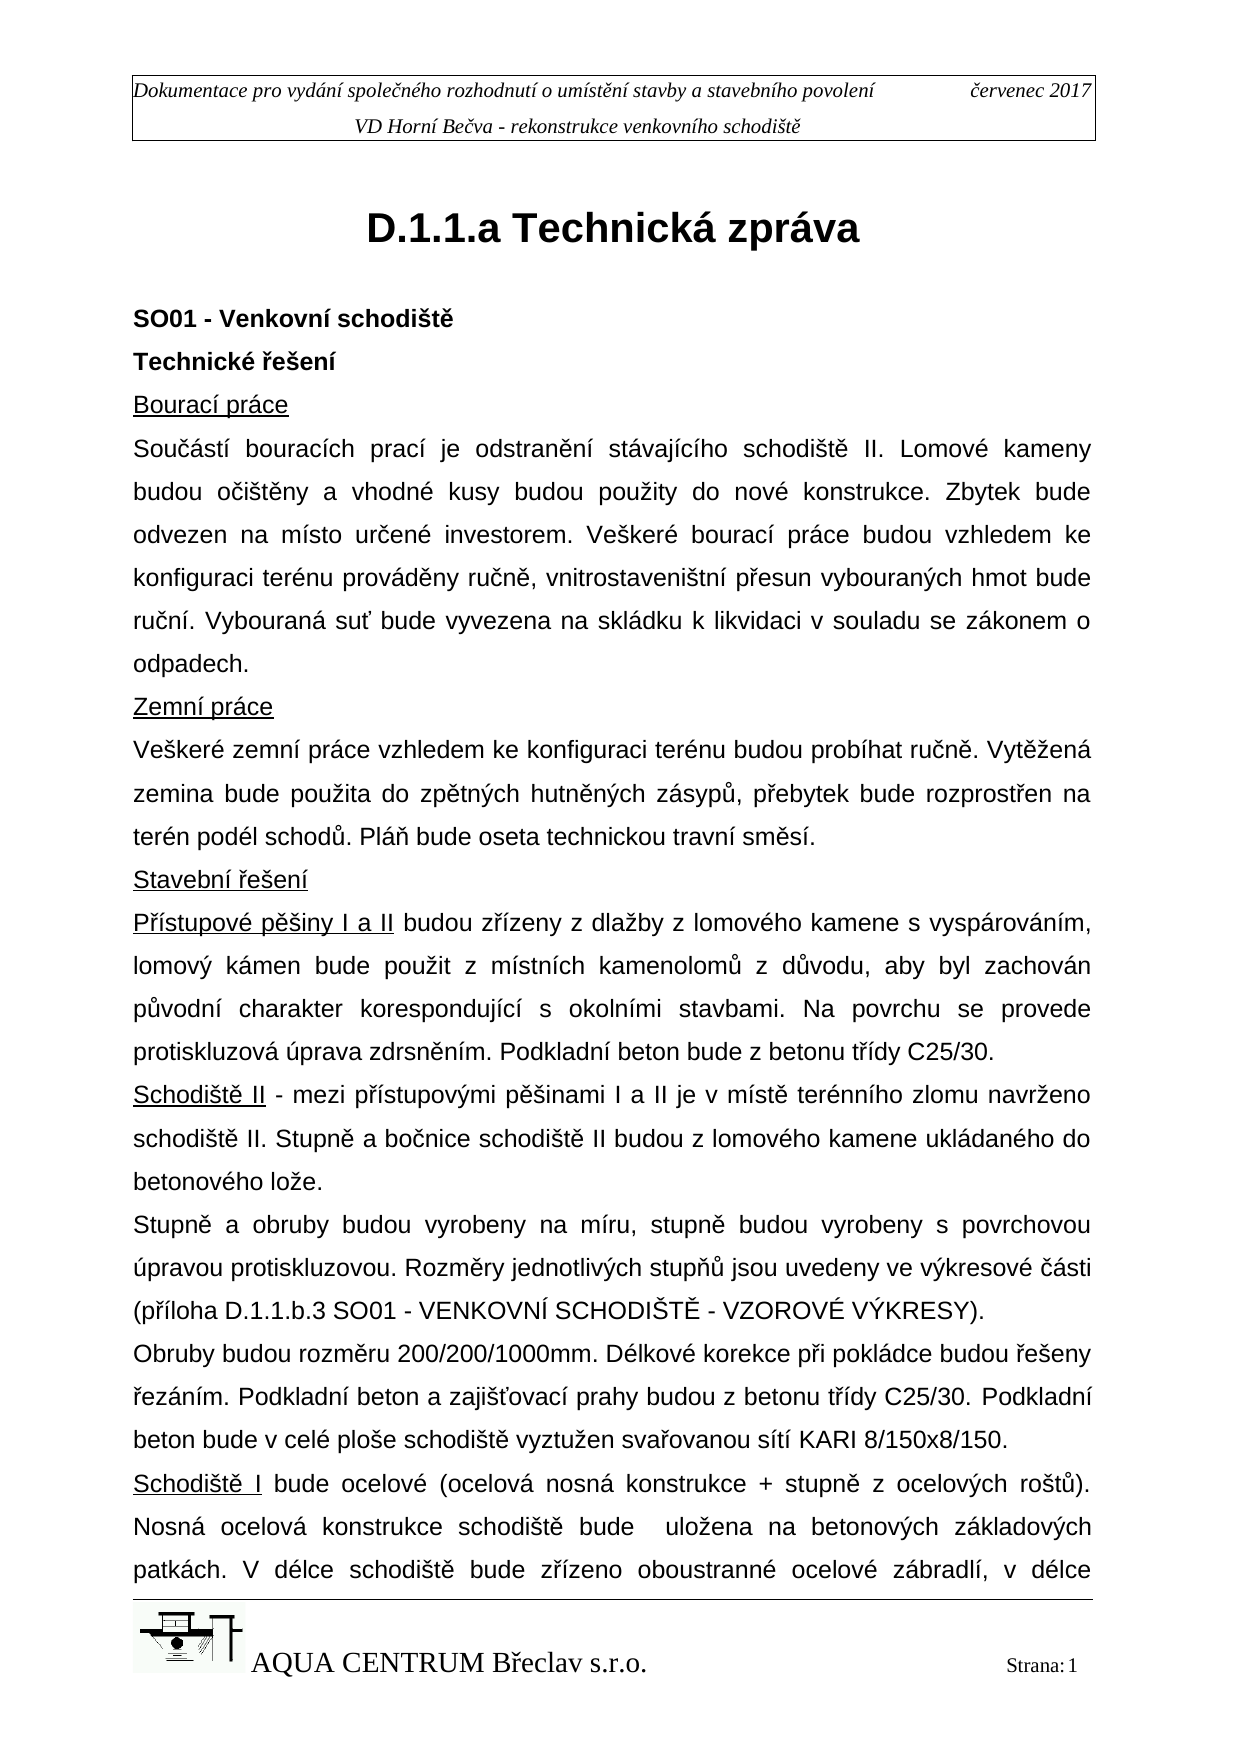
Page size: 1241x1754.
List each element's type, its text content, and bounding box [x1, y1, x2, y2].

text Stupně a obruby budou vyrobeny na míru, stupně budou vyrobeny s povrchovou úpravou protiskluzovou. Rozměry jednotlivých stupňů jsou uvedeny ve výkresové části (příloha D.1.1.b.3 SO01 - VENKOVNÍ SCHODIŠTĚ - VZOROVÉ VÝKRESY). [133, 1210, 1093, 1325]
text Technické řešení [133, 347, 1093, 376]
text Schodiště II - mezi přístupovými pěšinami I a II je v místě terénního zlomu navrženo schodiště II. Stupně a bočnice schodiště II budou z lomového kamene ukládaného do betonového lože. [133, 1081, 1093, 1196]
subtitle D.1.1.a Technická zpráva [133, 204, 1093, 252]
text Součástí bouracích prací je odstranění stávajícího schodiště II. Lomové kameny budou očištěny a vhodné kusy budou použity do nové konstrukce. Zbytek bude odvezen na místo určené investorem. Veškeré bourací práce budou vzhledem ke konfiguraci terénu prováděny ručně, vnitrostaveništní přesun vybouraných hmot bude ruční. Vybouraná suť bude vyvezena na skládku k likvidaci v souladu se zákonem o odpadech. [133, 434, 1093, 678]
text Veškeré zemní práce vzhledem ke konfiguraci terénu budou probíhat ručně. Vytěžená zemina bude použita do zpětných hutněných zásypů, přebytek bude rozprostřen na terén podél schodů. Pláň bude oseta technickou travní směsí. [133, 736, 1093, 851]
text SO01 - Venkovní schodiště [133, 304, 1093, 333]
text Stavební řešení [133, 865, 1093, 894]
text Přístupové pěšiny I a II budou zřízeny z dlažby z lomového kamene s vyspárováním, lomový kámen bude použit z místních kamenolomů z důvodu, aby byl zachován původní charakter korespondující s okolními stavbami. Na povrchu se provede protiskluzová úprava zdrsněním. Podkladní beton bude z betonu třídy C25/30. [133, 908, 1093, 1066]
text Bourací práce [133, 391, 1093, 419]
text Zemní práce [133, 692, 1093, 721]
picture [132, 1602, 246, 1673]
text Obruby budou rozměru 200/200/1000mm. Délkové korekce při pokládce budou řešeny řezáním. Podkladní beton a zajišťovací prahy budou z betonu třídy C25/30. Podkladní beton bude v celé ploše schodiště vyztužen svařovanou sítí KARI 8/150x8/150. [133, 1339, 1093, 1454]
